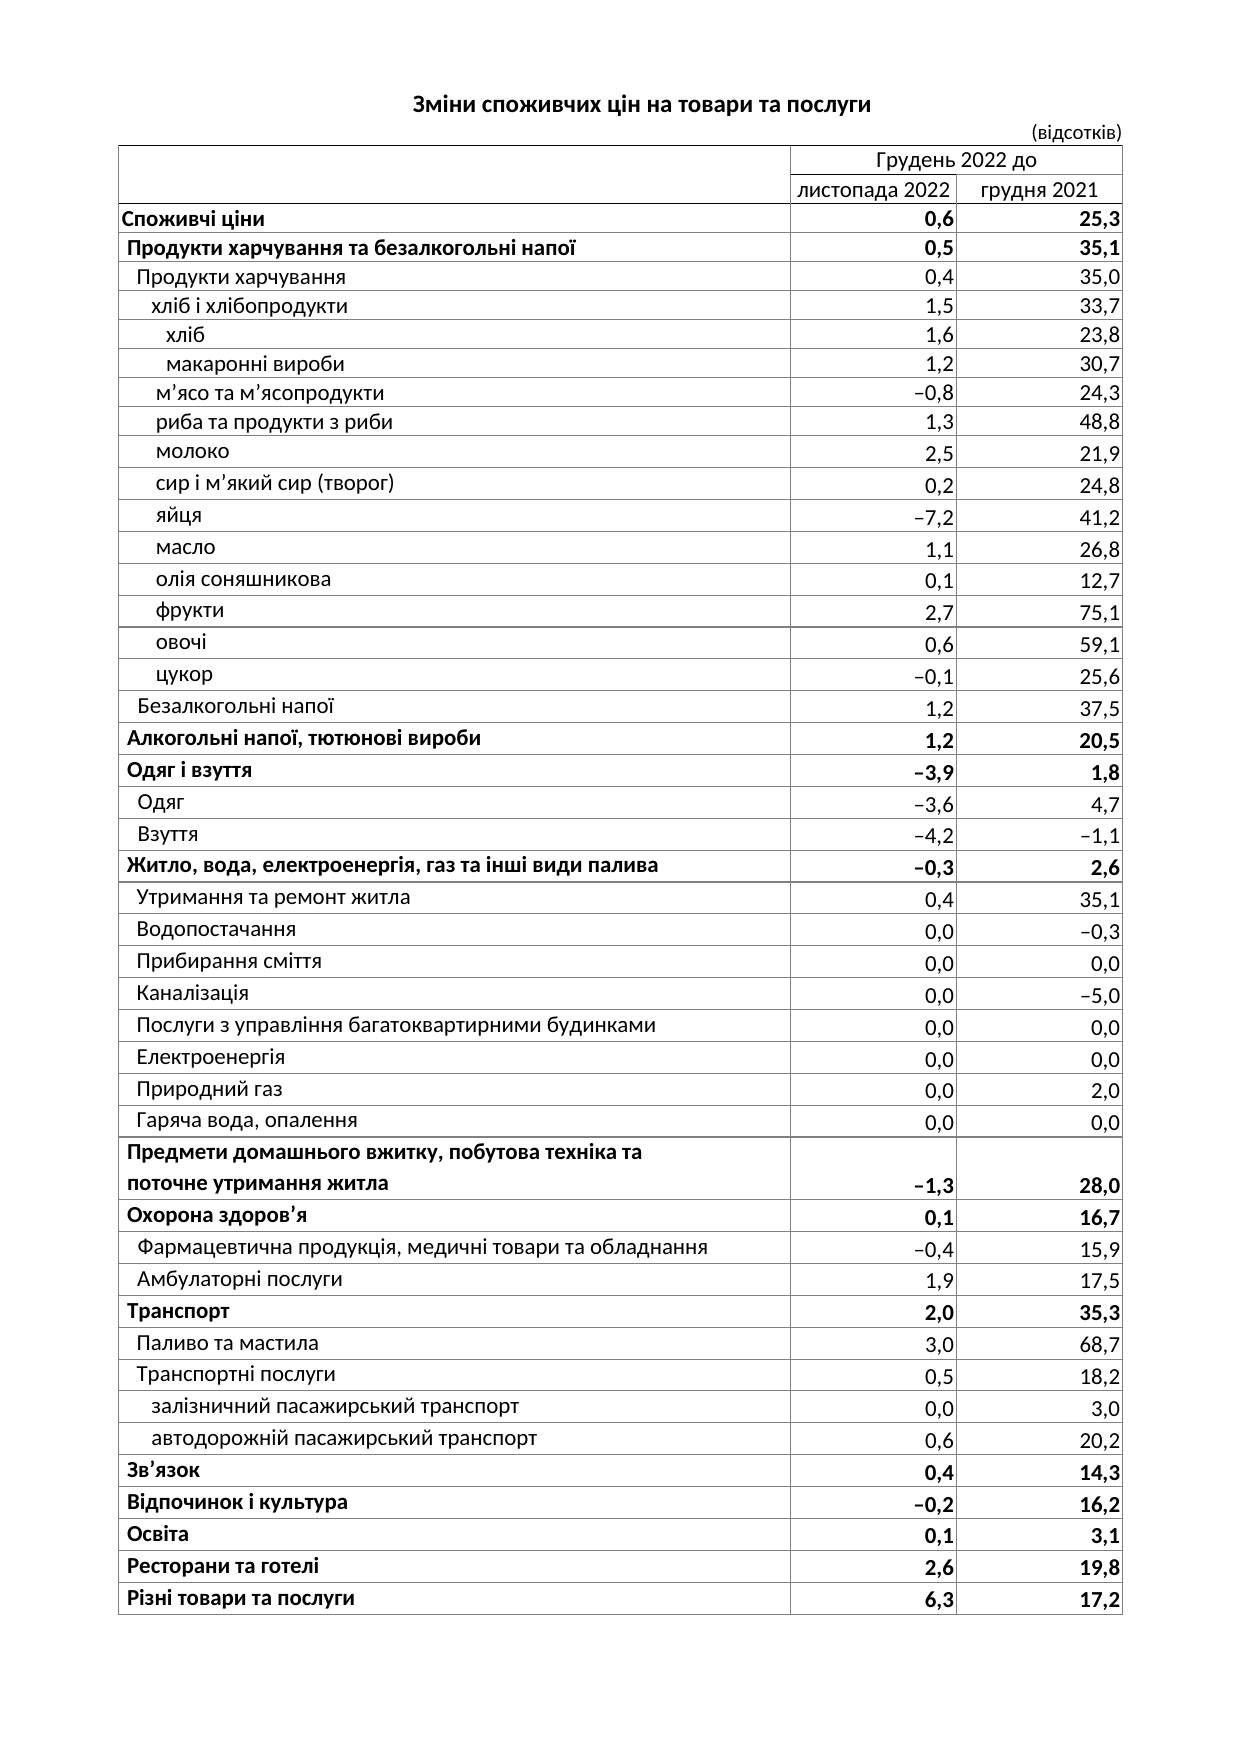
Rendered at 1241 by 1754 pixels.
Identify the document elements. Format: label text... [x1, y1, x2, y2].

table_cell 2,0 [957, 1074, 1122, 1104]
table_cell Житло, вода, електроенергія, газ та інші види палива [119, 851, 790, 881]
table_cell –1,1 [957, 819, 1122, 849]
table_cell Транспорт [119, 1296, 790, 1327]
table_cell сир і м’який сир (творог) [119, 468, 790, 499]
table_cell 30,7 [957, 349, 1122, 377]
table_cell 2,7 [791, 596, 956, 626]
table_cell Одяг [119, 787, 790, 818]
table_cell Амбулаторні послуги [119, 1264, 790, 1295]
text (відсотків) [118, 119, 1122, 144]
table_cell 75,1 [957, 596, 1122, 626]
table_cell риба та продукти з риби [119, 407, 790, 435]
table_cell Послуги з управління багатоквартирними будинками [119, 1010, 790, 1041]
table_cell Каналізація [119, 978, 790, 1009]
table_cell Охорона здоров’я [119, 1200, 790, 1231]
table_cell 3,1 [957, 1519, 1122, 1550]
table_cell Алкогольні напої, тютюнові вироби [119, 723, 790, 754]
table_cell 0,0 [791, 1074, 956, 1104]
table_cell 24,3 [957, 378, 1122, 406]
table_cell –7,2 [791, 500, 956, 531]
table_cell 16,2 [957, 1487, 1122, 1518]
table_cell 1,3 [791, 407, 956, 435]
table_header Грудень 2022 до [791, 146, 1122, 174]
table_cell 20,2 [957, 1423, 1122, 1454]
table_cell автодорожній пасажирський транспорт [119, 1423, 790, 1454]
table_cell фрукти [119, 596, 790, 626]
table_cell 0,0 [791, 1106, 956, 1136]
table_cell м’ясо та м’ясопродукти [119, 378, 790, 406]
table_cell –4,2 [791, 819, 956, 849]
table_cell 4,7 [957, 787, 1122, 818]
table_cell 18,2 [957, 1360, 1122, 1390]
table_cell Різні товари та послуги [119, 1583, 790, 1613]
table_cell 33,7 [957, 291, 1122, 319]
table_cell 3,0 [791, 1328, 956, 1358]
table_cell 26,8 [957, 532, 1122, 563]
table_cell 15,9 [957, 1232, 1122, 1263]
table_cell овочі [119, 628, 790, 658]
table_cell –0,3 [791, 851, 956, 881]
table_cell масло [119, 532, 790, 563]
table_cell 0,4 [791, 1455, 956, 1486]
table_cell 0,0 [791, 1042, 956, 1073]
table_cell Фармацевтична продукція, медичні товари та обладнання [119, 1232, 790, 1263]
table_cell 0,1 [791, 564, 956, 594]
table_cell листопада 2022 [791, 175, 956, 203]
table_cell 35,1 [957, 883, 1122, 913]
table_cell 1,1 [791, 532, 956, 563]
table_cell цукор [119, 659, 790, 690]
table_cell Споживчі ціни [119, 204, 790, 232]
table_cell 2,6 [791, 1551, 956, 1582]
table_cell Утримання та ремонт житла [119, 883, 790, 913]
table_cell 12,7 [957, 564, 1122, 594]
table_cell 0,6 [791, 204, 956, 232]
table_cell 0,4 [791, 262, 956, 290]
table_cell 0,0 [957, 946, 1122, 977]
table_cell 0,0 [957, 1010, 1122, 1041]
table_cell макаронні вироби [119, 349, 790, 377]
table_cell Безалкогольні напої [119, 691, 790, 722]
table_cell 68,7 [957, 1328, 1122, 1358]
table_cell 37,5 [957, 691, 1122, 722]
table_cell Ресторани та готелі [119, 1551, 790, 1582]
table_cell Електроенергія [119, 1042, 790, 1073]
table_cell 35,3 [957, 1296, 1122, 1327]
table_cell 0,1 [791, 1519, 956, 1550]
table_cell 2,0 [791, 1296, 956, 1327]
table_cell Освіта [119, 1519, 790, 1550]
table_cell 0,0 [957, 1042, 1122, 1073]
table_cell 19,8 [957, 1551, 1122, 1582]
table_cell 21,9 [957, 436, 1122, 467]
table_cell Взуття [119, 819, 790, 849]
table_cell Природний газ [119, 1074, 790, 1104]
table_cell хліб і хлібопродукти [119, 291, 790, 319]
table_cell 25,6 [957, 659, 1122, 690]
table_cell –3,6 [791, 787, 956, 818]
table_cell –3,9 [791, 755, 956, 786]
table_cell молоко [119, 436, 790, 467]
table_cell грудня 2021 [957, 175, 1122, 203]
table_cell 0,4 [791, 883, 956, 913]
table_cell яйця [119, 500, 790, 531]
table_cell –0,3 [957, 914, 1122, 945]
table_cell 16,7 [957, 1200, 1122, 1231]
table_cell 25,3 [957, 204, 1122, 232]
table_cell Предмети домашнього вжитку, побутова техніка та поточне утримання житла [119, 1138, 790, 1199]
table_cell 3,0 [957, 1391, 1122, 1422]
table_cell 17,2 [957, 1583, 1122, 1613]
table_cell –5,0 [957, 978, 1122, 1009]
table_cell 0,0 [791, 978, 956, 1009]
table_cell Продукти харчування [119, 262, 790, 290]
table_cell 17,5 [957, 1264, 1122, 1295]
table_cell 35,1 [957, 233, 1122, 261]
table_cell 0,0 [791, 1391, 956, 1422]
table_cell Продукти харчування та безалкогольні напої [119, 233, 790, 261]
table_cell 0,2 [791, 468, 956, 499]
table_cell 14,3 [957, 1455, 1122, 1486]
table_cell 0,6 [791, 1423, 956, 1454]
table_cell 1,6 [791, 320, 956, 348]
table_cell Одяг і взуття [119, 755, 790, 786]
table_cell 0,5 [791, 233, 956, 261]
table_cell Водопостачання [119, 914, 790, 945]
table_cell –0,2 [791, 1487, 956, 1518]
text Зміни споживчих цін на товари та послуги [118, 89, 1122, 119]
table_cell –0,1 [791, 659, 956, 690]
table_cell хліб [119, 320, 790, 348]
table_cell –0,8 [791, 378, 956, 406]
table_cell 0,5 [791, 1360, 956, 1390]
table_cell 0,6 [791, 628, 956, 658]
table_cell Відпочинок і культура [119, 1487, 790, 1518]
table_cell 0,0 [791, 1010, 956, 1041]
table_cell 1,8 [957, 755, 1122, 786]
table_cell 23,8 [957, 320, 1122, 348]
table_cell Транспортні послуги [119, 1360, 790, 1390]
table_cell 48,8 [957, 407, 1122, 435]
table_cell 59,1 [957, 628, 1122, 658]
table_cell 0,0 [791, 914, 956, 945]
table_cell 1,2 [791, 723, 956, 754]
table_cell 20,5 [957, 723, 1122, 754]
table_cell 2,5 [791, 436, 956, 467]
table_cell 28,0 [957, 1138, 1122, 1199]
table_cell 1,9 [791, 1264, 956, 1295]
table_cell 1,5 [791, 291, 956, 319]
table_cell 24,8 [957, 468, 1122, 499]
table_cell Гаряча вода, опалення [119, 1106, 790, 1136]
table_cell –0,4 [791, 1232, 956, 1263]
table_cell 1,2 [791, 349, 956, 377]
table_cell Паливо та мастила [119, 1328, 790, 1358]
table_cell 6,3 [791, 1583, 956, 1613]
table_cell 41,2 [957, 500, 1122, 531]
table_cell 0,1 [791, 1200, 956, 1231]
table_cell Зв’язок [119, 1455, 790, 1486]
table_cell Прибирання сміття [119, 946, 790, 977]
table_cell 35,0 [957, 262, 1122, 290]
table_cell 1,2 [791, 691, 956, 722]
table_cell 0,0 [957, 1106, 1122, 1136]
table_cell 2,6 [957, 851, 1122, 881]
table_cell олія соняшникова [119, 564, 790, 594]
table_cell 0,0 [791, 946, 956, 977]
table_header [119, 146, 790, 203]
table_cell залізничний пасажирський транспорт [119, 1391, 790, 1422]
table_cell –1,3 [791, 1138, 956, 1199]
